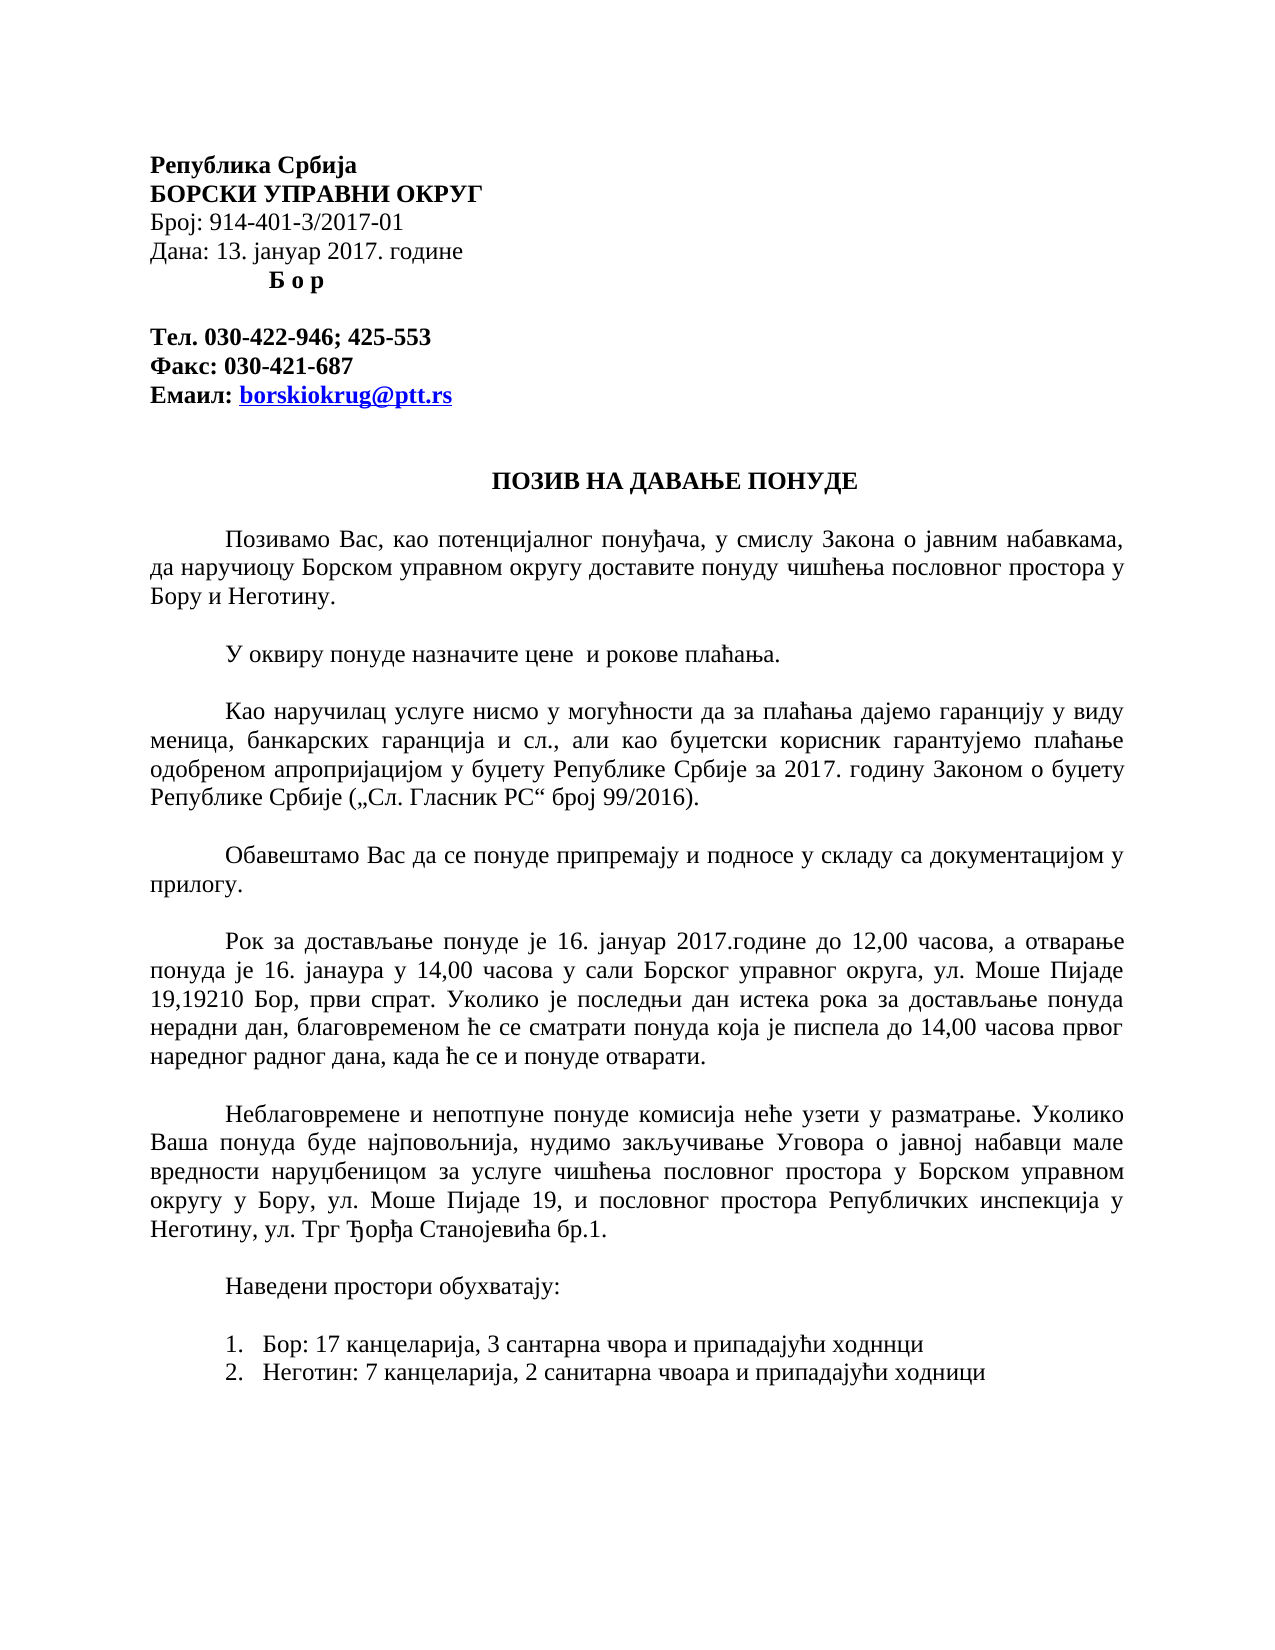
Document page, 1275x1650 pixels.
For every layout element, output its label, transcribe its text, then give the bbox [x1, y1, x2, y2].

text Број: 914-401-3/2017-01 [150, 207, 1125, 236]
text Тел. 030-422-946; 425-553 [150, 322, 1125, 351]
text Као наручилац услуге нисмо у могућности да за плаћања дајемо гаранцију у виду меница, банкарских гаранција и сл., али као буџетски корисник гарантујемо плаћање одобреном апропријацијом у буџету Републике Србије за 2017. годину Законом о буџету Републике Србије („Сл. Гласник РС“ број 99/2016). [150, 696, 1125, 811]
text Факс: 030-421-687 [150, 351, 1125, 380]
text Б о р [150, 265, 1125, 294]
text У оквиру понуде назначите цене и рокове плаћања. [150, 639, 1125, 667]
list Бор: 17 канцеларија, 3 сантарна чвора и припадајући ходннци [225, 1329, 1125, 1357]
text БОРСКИ УПРАВНИ ОКРУГ [150, 179, 1125, 207]
text Дана: 13. јануар 2017. године [150, 236, 1125, 265]
text ПОЗИВ НА ДАВАЊЕ ПОНУДЕ [150, 466, 1125, 495]
text Република Србија [150, 150, 1125, 179]
text Емаил: borskiokrug@ptt.rs [150, 380, 1125, 409]
list Неготин: 7 канцеларија, 2 санитарна чвоара и припадајући ходници [225, 1357, 1125, 1386]
text Позивамо Вас, као потенцијалног понуђача, у смислу Закона о јавним набавкама, да наручиоцу Борском управном округу доставите понуду чишћења пословног простора у Бору и Неготину. [150, 524, 1125, 610]
text Обавештамо Вас да се понуде припремају и подносе у складу са документацијом у прилогу. [150, 840, 1125, 897]
text Рок за достављање понуде је 16. јануар 2017.године до 12,00 часова, а отварање понуда је 16. јанаура у 14,00 часова у сали Борског управног округа, ул. Моше Пијаде 19,19210 Бор, први спрат. Уколико је последњи дан истека рока за достављање понуда нерадни дан, благовременом ће се сматрати понуда која је писпела до 14,00 часова првог наредног радног дана, када ће се и понуде отварати. [150, 926, 1125, 1070]
text Наведени простори обухватају: [150, 1271, 1125, 1300]
text Неблаговремене и непотпуне понуде комисија неће узети у разматрање. Уколико Ваша понуда буде најповољнија, нудимо закључивање Уговора о јавној набавци мале вредности наруџбеницом за услуге чишћења пословног простора у Борском управном округу у Бору, ул. Моше Пијаде 19, и пословног простора Републичких инспекција у Неготину, ул. Трг Ђорђа Станојевића бр.1. [150, 1099, 1125, 1242]
